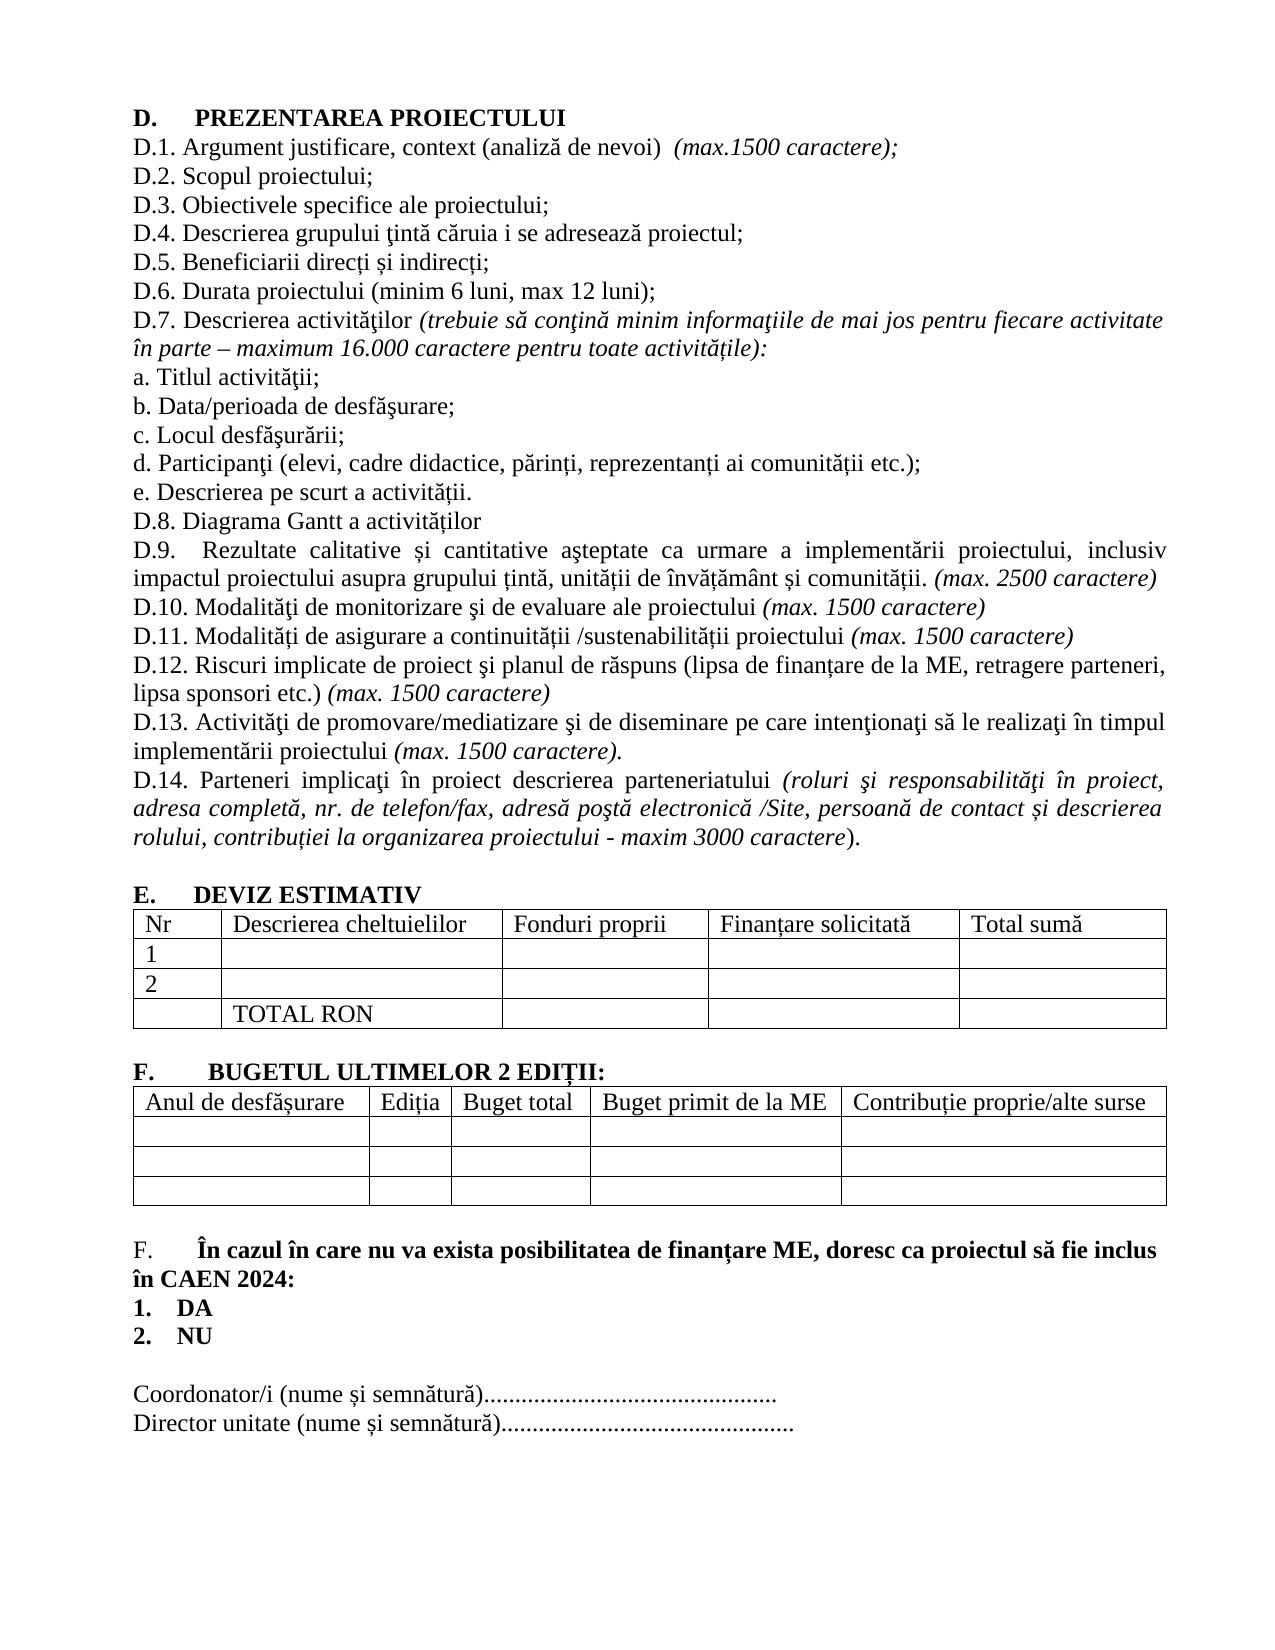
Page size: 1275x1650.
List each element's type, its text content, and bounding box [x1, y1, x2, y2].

text D.2. Scopul proiectului; [133, 161, 1167, 190]
text e. Descrierea pe scurt a activității. [133, 477, 1167, 506]
table_header Nr [134, 910, 221, 938]
table_cell [960, 969, 1166, 998]
table_cell [591, 1177, 841, 1205]
text D.14. Parteneri implicaţi în proiect descrierea parteneriatului (roluri şi responsabilităţi în proiect, adresa completă, nr. de telefon/fax, adresă poştă electronică /Site, persoană de contact și descrierea rolului, contribuției la organizarea proiectului - maxim 3000 caractere). [133, 765, 1167, 851]
table_cell [709, 939, 959, 968]
table_header Anul de desfășurare [134, 1087, 369, 1116]
text D. PREZENTAREA PROIECTULUI [133, 103, 1167, 132]
table_cell [709, 999, 959, 1028]
text D.13. Activităţi de promovare/mediatizare şi de diseminare pe care intenţionaţi să le realizaţi în timpul implementării proiectului (max. 1500 caractere). [133, 707, 1167, 765]
table_cell [503, 999, 708, 1028]
text D.1. Argument justificare, context (analiză de nevoi) (max.1500 caractere); [133, 132, 1167, 161]
table_cell 2 [134, 969, 221, 998]
text Coordonator/i (nume și semnătură)............................................... [133, 1379, 1167, 1408]
table_cell TOTAL RON [222, 999, 502, 1028]
text D.9. Rezultate calitative și cantitative aşteptate ca urmare a implementării proiectului, inclusiv impactul proiectului asupra grupului țintă, unității de învățământ și comunității. (max. 2500 caractere) [133, 535, 1167, 592]
table_cell [452, 1177, 590, 1205]
table_cell [960, 999, 1166, 1028]
text D.6. Durata proiectului (minim 6 luni, max 12 luni); [133, 276, 1167, 305]
table_header Ediția [370, 1087, 451, 1116]
text E. DEVIZ ESTIMATIV [133, 880, 1167, 908]
text c. Locul desfăşurării; [133, 420, 1167, 448]
table_cell [370, 1147, 451, 1176]
text D.12. Riscuri implicate de proiect şi planul de răspuns (lipsa de finanțare de la ME, retragere parteneri, lipsa sponsori etc.) (max. 1500 caractere) [133, 650, 1167, 707]
table_cell [452, 1147, 590, 1176]
table_header Buget primit de la ME [591, 1087, 841, 1116]
text b. Data/perioada de desfăşurare; [133, 391, 1167, 420]
table_cell [709, 969, 959, 998]
text D.7. Descrierea activităţilor (trebuie să conţină minim informaţiile de mai jos pentru fiecare activitate în parte – maximum 16.000 caractere pentru toate activitățile): [133, 305, 1167, 362]
table_cell [452, 1117, 590, 1146]
text 1. DA [133, 1293, 1167, 1321]
table_cell [134, 999, 221, 1028]
text d. Participanţi (elevi, cadre didactice, părinți, reprezentanți ai comunității etc.); [133, 448, 1167, 477]
table_header Fonduri proprii [503, 910, 708, 938]
table_cell [591, 1117, 841, 1146]
table_header Contribuție proprie/alte surse [842, 1087, 1166, 1116]
table_cell 1 [134, 939, 221, 968]
table_cell [503, 969, 708, 998]
table_cell [960, 939, 1166, 968]
text D.5. Beneficiarii direcți și indirecți; [133, 247, 1167, 276]
text D.3. Obiectivele specifice ale proiectului; [133, 190, 1167, 218]
text D.4. Descrierea grupului ţintă căruia i se adresează proiectul; [133, 218, 1167, 247]
table_cell [503, 939, 708, 968]
table_header Total sumă [960, 910, 1166, 938]
table_cell [591, 1147, 841, 1176]
text D.10. Modalităţi de monitorizare şi de evaluare ale proiectului (max. 1500 caractere) [133, 592, 1167, 621]
text Director unitate (nume și semnătură)............................................... [133, 1408, 1167, 1436]
text a. Titlul activităţii; [133, 362, 1167, 391]
table_header Buget total [452, 1087, 590, 1116]
text D.11. Modalități de asigurare a continuității /sustenabilității proiectului (max. 1500 caractere) [133, 621, 1167, 650]
table_cell [842, 1147, 1166, 1176]
table_cell [222, 939, 502, 968]
text F. În cazul în care nu va exista posibilitatea de finanțare ME, doresc ca proiectul să fie inclus în CAEN 2024: [133, 1235, 1167, 1293]
table_cell [370, 1117, 451, 1146]
table_cell [842, 1117, 1166, 1146]
text 2. NU [133, 1321, 1167, 1350]
table_cell [842, 1177, 1166, 1205]
table_header Descrierea cheltuielilor [222, 910, 502, 938]
table_cell [370, 1177, 451, 1205]
table_cell [222, 969, 502, 998]
text D.8. Diagrama Gantt a activităților [133, 506, 1167, 535]
text F. BUGETUL ULTIMELOR 2 EDIȚII: [133, 1057, 1167, 1086]
table_cell [134, 1117, 369, 1146]
table_cell [134, 1147, 369, 1176]
table_cell [134, 1177, 369, 1205]
table_header Finanțare solicitată [709, 910, 959, 938]
